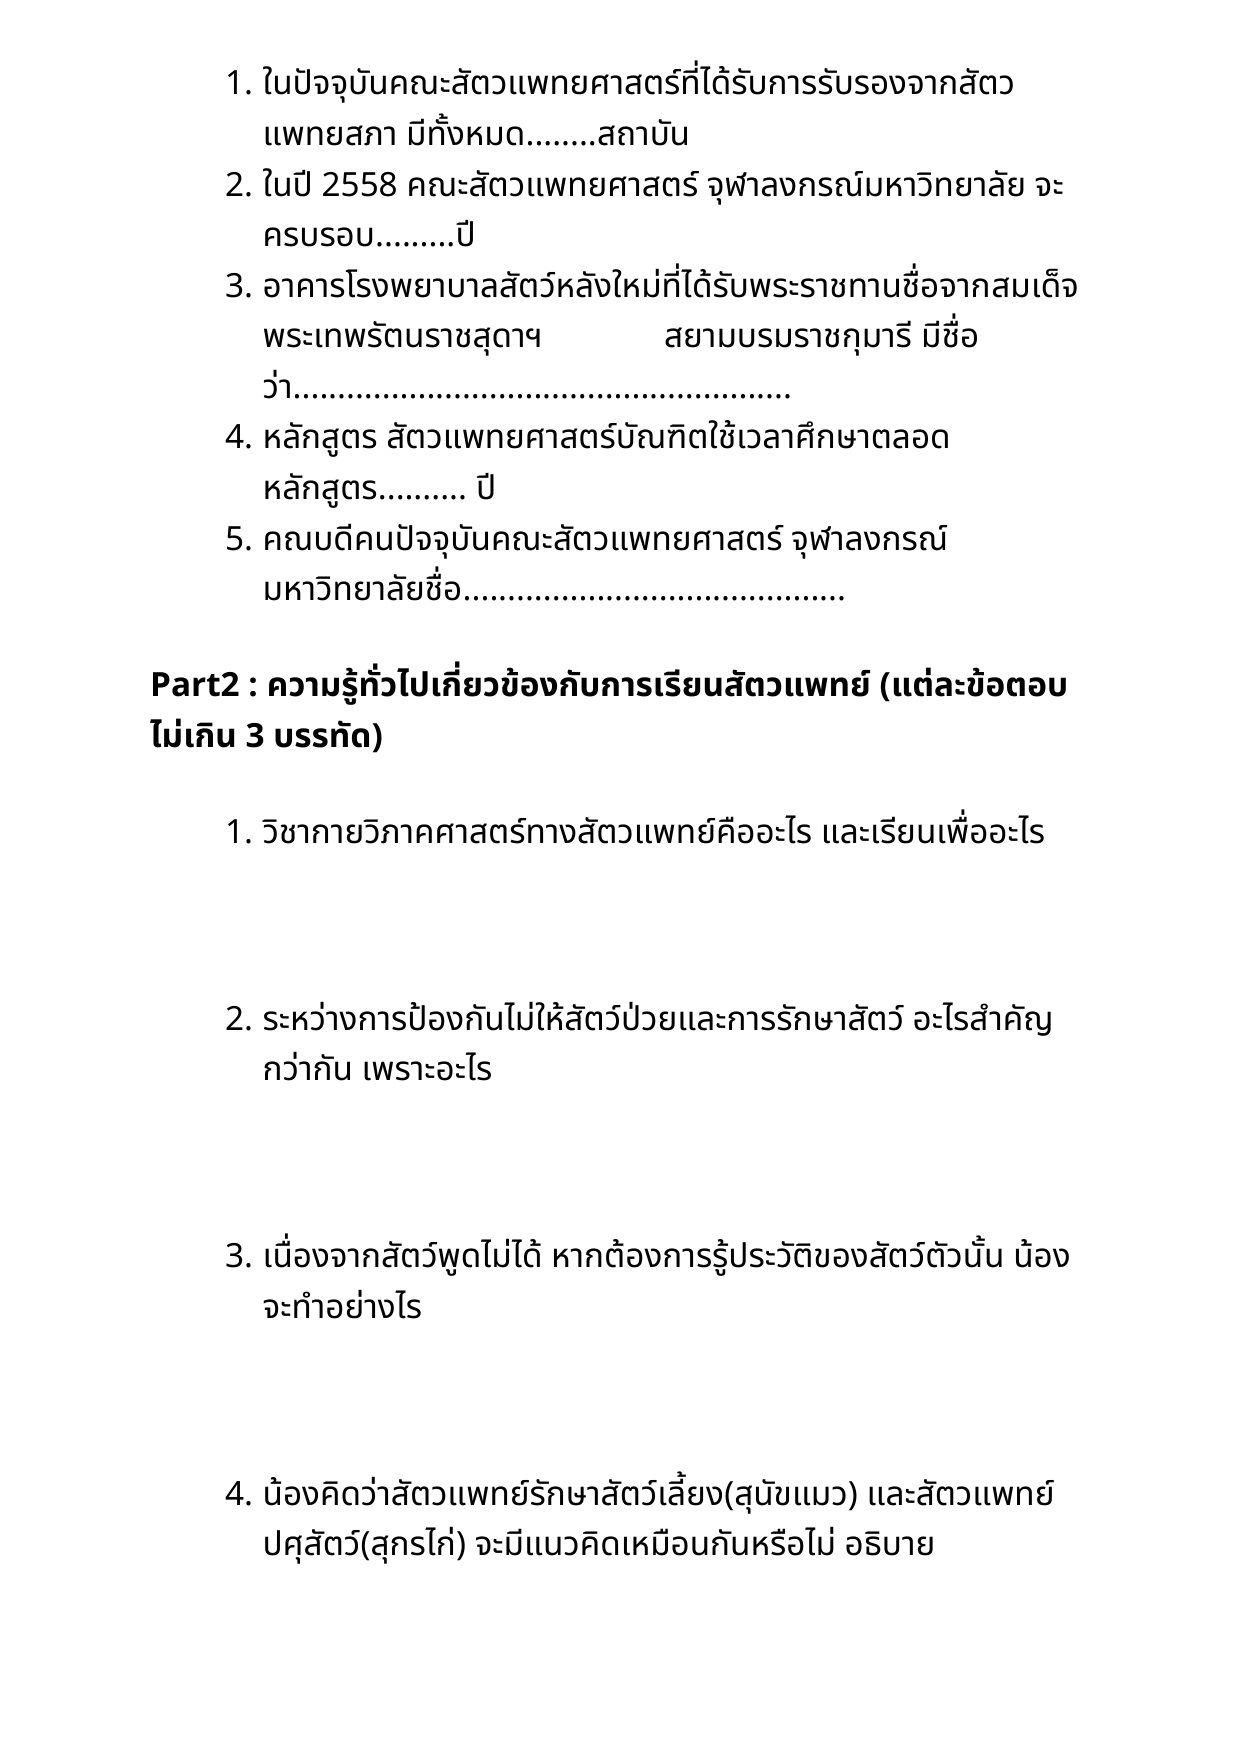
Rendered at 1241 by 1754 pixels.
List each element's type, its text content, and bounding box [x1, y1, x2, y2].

text Part2 : ความรู้ทั่วไปเกี่ยวข้องกับการเรียนสัตวแพทย์ (แต่ละข้อตอบไม่เกิน 3 บรรทัด) [150, 661, 1090, 762]
list วิชากายวิภาคศาสตร์ทางสัตวแพทย์คืออะไร และเรียนเพื่ออะไร [225, 808, 1090, 858]
list น้องคิดว่าสัตวแพทย์รักษาสัตว์เลี้ยง(สุนัขแมว) และสัตวแพทย์ปศุสัตว์(สุกรไก่) จะมีแนวคิดเหมือนกันหรือไม่ อธิบาย [225, 1469, 1090, 1571]
list ในปัจจุบันคณะสัตวแพทยศาสตร์ที่ได้รับการรับรองจากสัตวแพทยสภา มีทั้งหมด........สถาบัน [225, 59, 1090, 160]
list ระหว่างการป้องกันไม่ให้สัตว์ป่วยและการรักษาสัตว์ อะไรสำคัญกว่ากัน เพราะอะไร [225, 995, 1090, 1096]
list อาคารโรงพยาบาลสัตว์หลังใหม่ที่ได้รับพระราชทานชื่อจากสมเด็จพระเทพรัตนราชสุดาฯ สยามบรมราชกุมารี มีชื่อว่า........................................................ [225, 262, 1090, 413]
list หลักสูตร สัตวแพทยศาสตร์บัณฑิตใช้เวลาศึกษาตลอดหลักสูตร.......... ปี [225, 413, 1090, 514]
list คณบดีคนปัจจุบันคณะสัตวแพทยศาสตร์ จุฬาลงกรณ์มหาวิทยาลัยชื่อ........................................... [225, 514, 1090, 616]
list ในปี 2558 คณะสัตวแพทยศาสตร์ จุฬาลงกรณ์มหาวิทยาลัย จะครบรอบ.........ปี [225, 160, 1090, 262]
list เนื่องจากสัตว์พูดไม่ได้ หากต้องการรู้ประวัติของสัตว์ตัวนั้น น้องจะทำอย่างไร [225, 1232, 1090, 1333]
